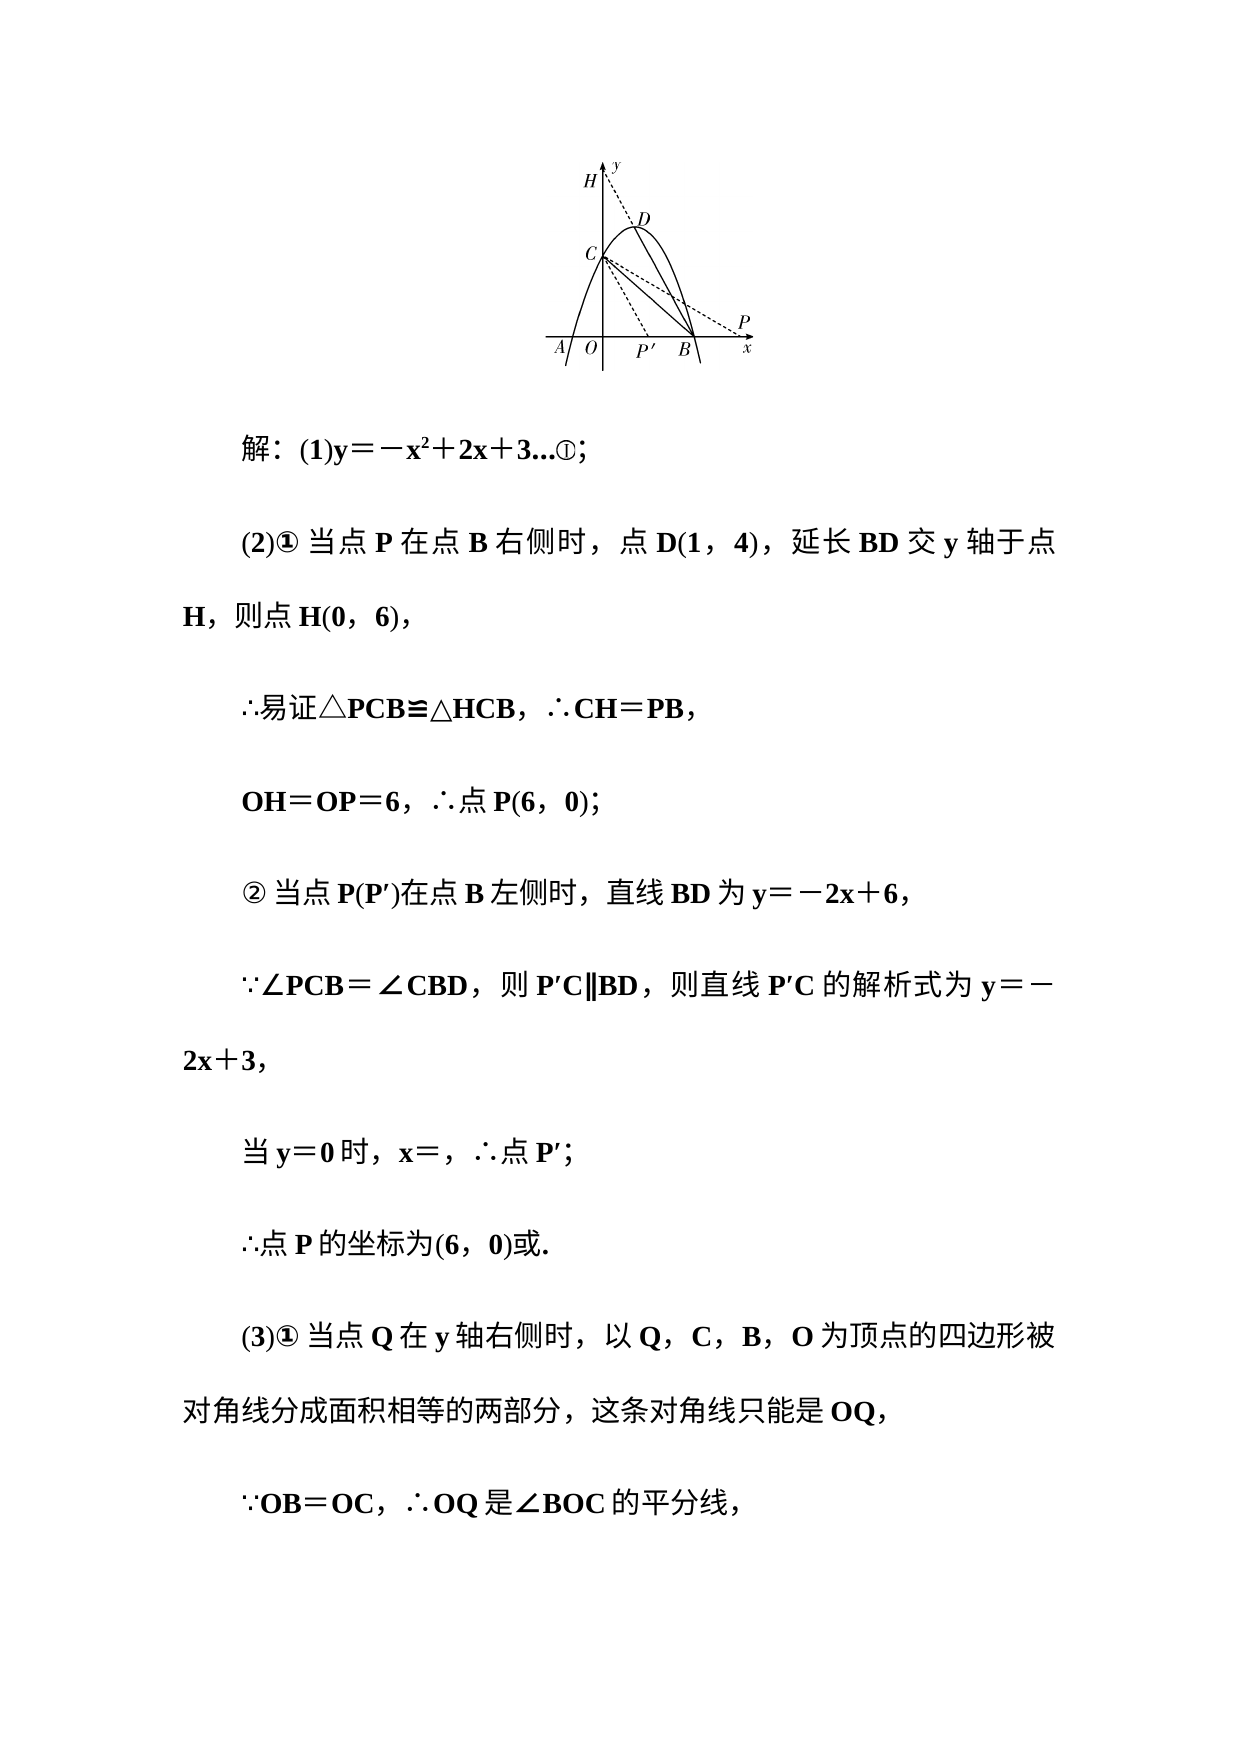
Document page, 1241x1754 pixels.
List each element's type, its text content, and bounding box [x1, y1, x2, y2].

text ∴点P的坐标为(6，0)或. [183, 1209, 1058, 1274]
text (2)①当点P在点B右侧时，点D(1，4)，延长BD交y轴于点H，则点H(0，6)， [183, 507, 1058, 647]
text (3)①当点Q在y轴右侧时，以Q，C，B，O为顶点的四边形被对角线分成面积相等的两部分，这条对角线只能是OQ， [183, 1301, 1058, 1441]
text 解：(1)y＝－x2＋2x＋3…； [183, 415, 1058, 480]
text ∵∠PCB＝∠CBD，则P′C∥BD，则直线P′C的解析式为y＝－2x＋3， [183, 950, 1058, 1090]
text OH＝OP＝6，∴点P(6，0)； [183, 766, 1058, 831]
text ∵OB＝OC，∴OQ是∠BOC的平分线， [183, 1468, 1058, 1533]
picture [556, 440, 576, 460]
text ②当点P(P′)在点B左侧时，直线BD为y＝－2x＋6， [183, 858, 1058, 923]
text ∴易证△PCB≌△HCB，∴CH＝PB， [183, 674, 1058, 739]
text 当y＝0时，x＝，∴点P′； [183, 1117, 1058, 1182]
picture [545, 162, 754, 371]
